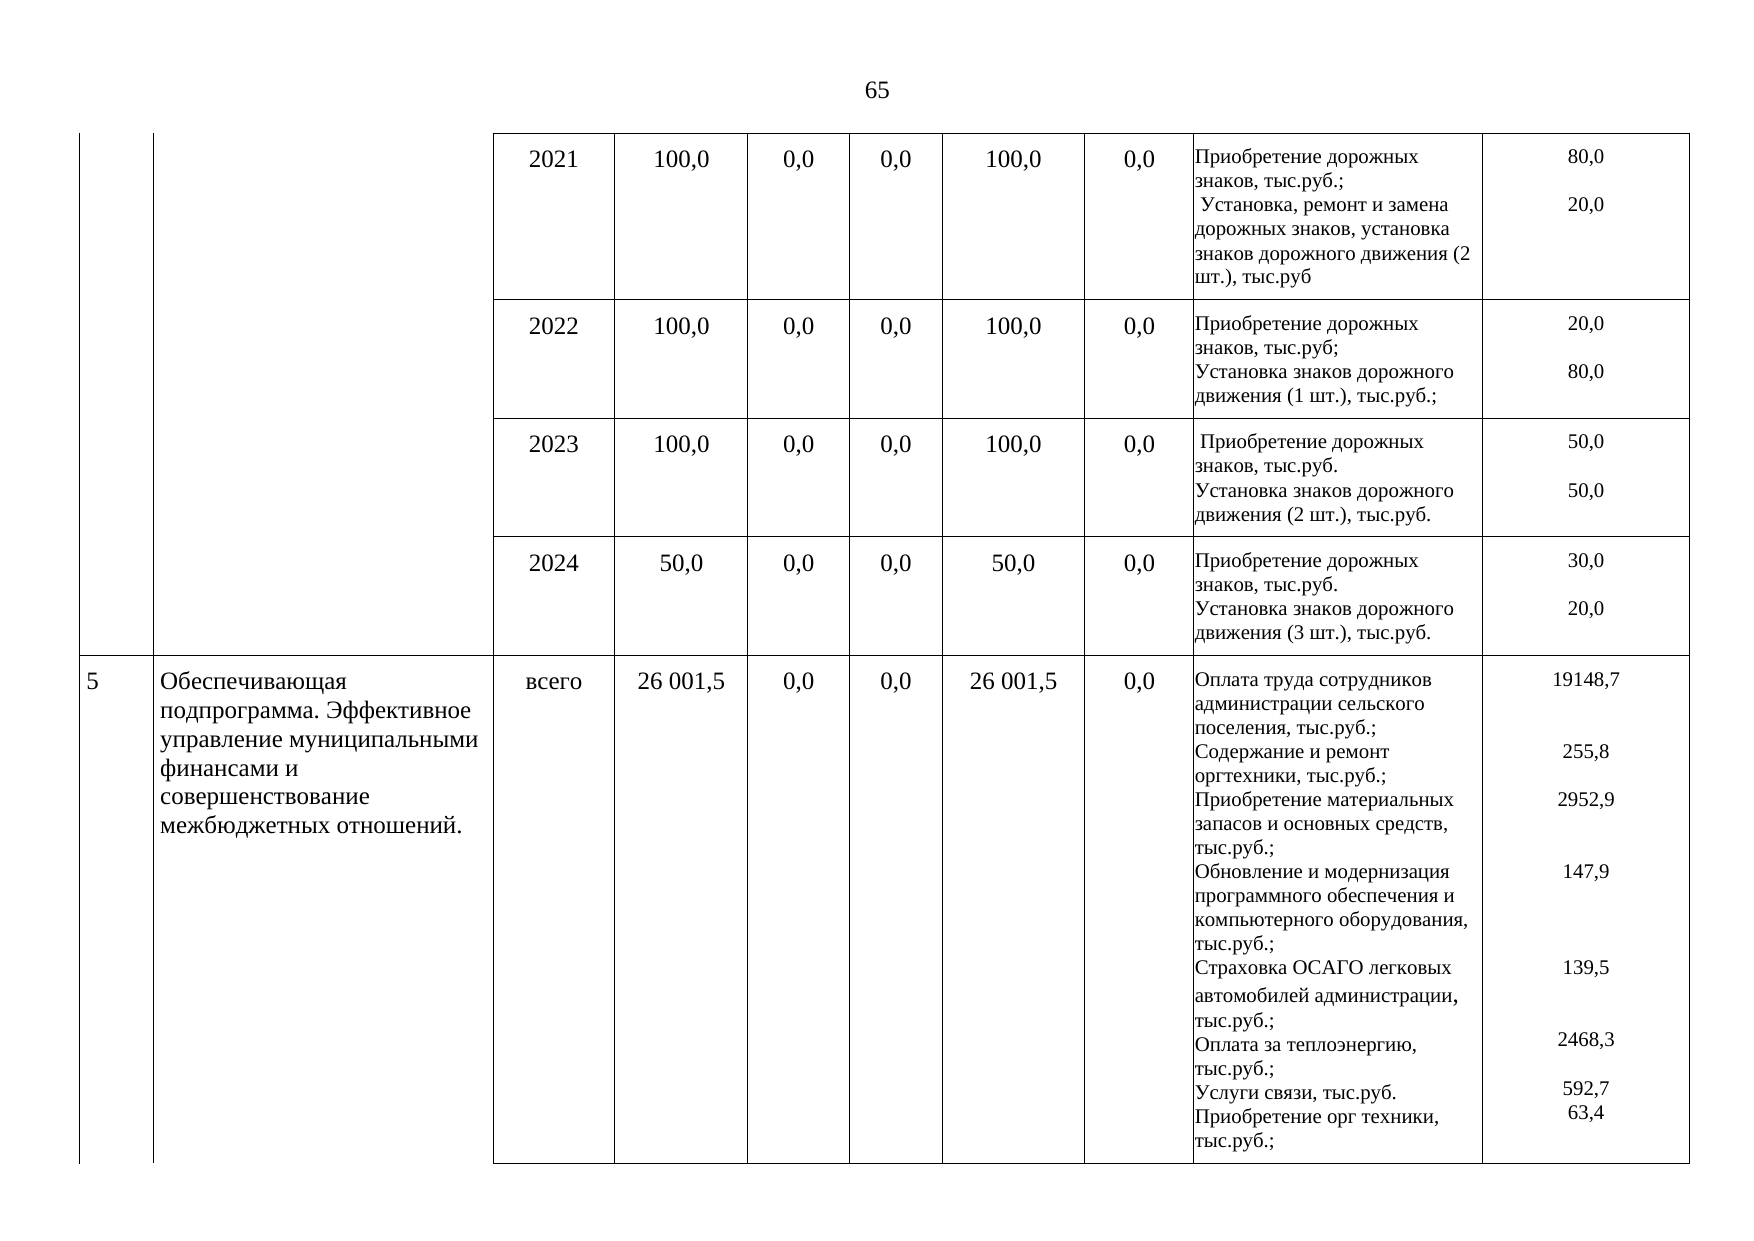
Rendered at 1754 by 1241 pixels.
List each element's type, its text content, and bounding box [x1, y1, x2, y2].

table_cell 50,0 50,0 [1483, 419, 1689, 536]
table_cell 0,0 [850, 134, 942, 299]
table_cell 100,0 [943, 300, 1084, 418]
table_cell 0,0 [748, 537, 849, 655]
table_cell 100,0 [943, 134, 1084, 299]
table_cell 0,0 [748, 134, 849, 299]
table_cell Приобретение дорожных знаков, тыс.руб; Установка знаков дорожного движения (1 шт.), тыс.руб.; [1194, 300, 1482, 418]
table_cell 2021 [494, 134, 614, 299]
table_cell 100,0 [943, 419, 1084, 536]
table_cell 100,0 [615, 419, 747, 536]
table_cell 2023 [494, 419, 614, 536]
table_cell 0,0 [850, 537, 942, 655]
table_cell 0,0 [1085, 656, 1193, 1163]
table_cell 2024 [494, 537, 614, 655]
table_cell 0,0 [748, 300, 849, 418]
table_cell Приобретение дорожных знаков, тыс.руб. Установка знаков дорожного движения (2 шт.), тыс.руб. [1194, 419, 1482, 536]
table_cell 30,0 20,0 [1483, 537, 1689, 655]
table_cell 26 001,5 [615, 656, 747, 1163]
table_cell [154, 656, 493, 1163]
table_cell 0,0 [850, 300, 942, 418]
table_cell Приобретение дорожных знаков, тыс.руб.; Установка, ремонт и замена дорожных знаков, установка знаков дорожного движения (2 шт.), тыс.руб [1194, 134, 1482, 299]
table_cell 0,0 [748, 419, 849, 536]
table_cell 50,0 [615, 537, 747, 655]
table_cell 20,0 80,0 [1483, 300, 1689, 418]
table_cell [1483, 656, 1689, 1163]
table_cell 2022 [494, 300, 614, 418]
table_cell 0,0 [850, 419, 942, 536]
table_cell 0,0 [1085, 300, 1193, 418]
table_cell 0,0 [850, 656, 942, 1163]
table_cell 100,0 [615, 300, 747, 418]
table_cell 5 [80, 656, 153, 1163]
table_cell всего [494, 656, 614, 1163]
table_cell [1194, 656, 1482, 1163]
table_cell 100,0 [615, 134, 747, 299]
table_cell 0,0 [748, 656, 849, 1163]
table_cell Приобретение дорожных знаков, тыс.руб. Установка знаков дорожного движения (3 шт.), тыс.руб. [1194, 537, 1482, 655]
table_cell 0,0 [1085, 419, 1193, 536]
table_cell 0,0 [1085, 134, 1193, 299]
table_cell 26 001,5 [943, 656, 1084, 1163]
table_cell 0,0 [1085, 537, 1193, 655]
table_cell 50,0 [943, 537, 1084, 655]
table_cell 80,0 20,0 [1483, 134, 1689, 299]
